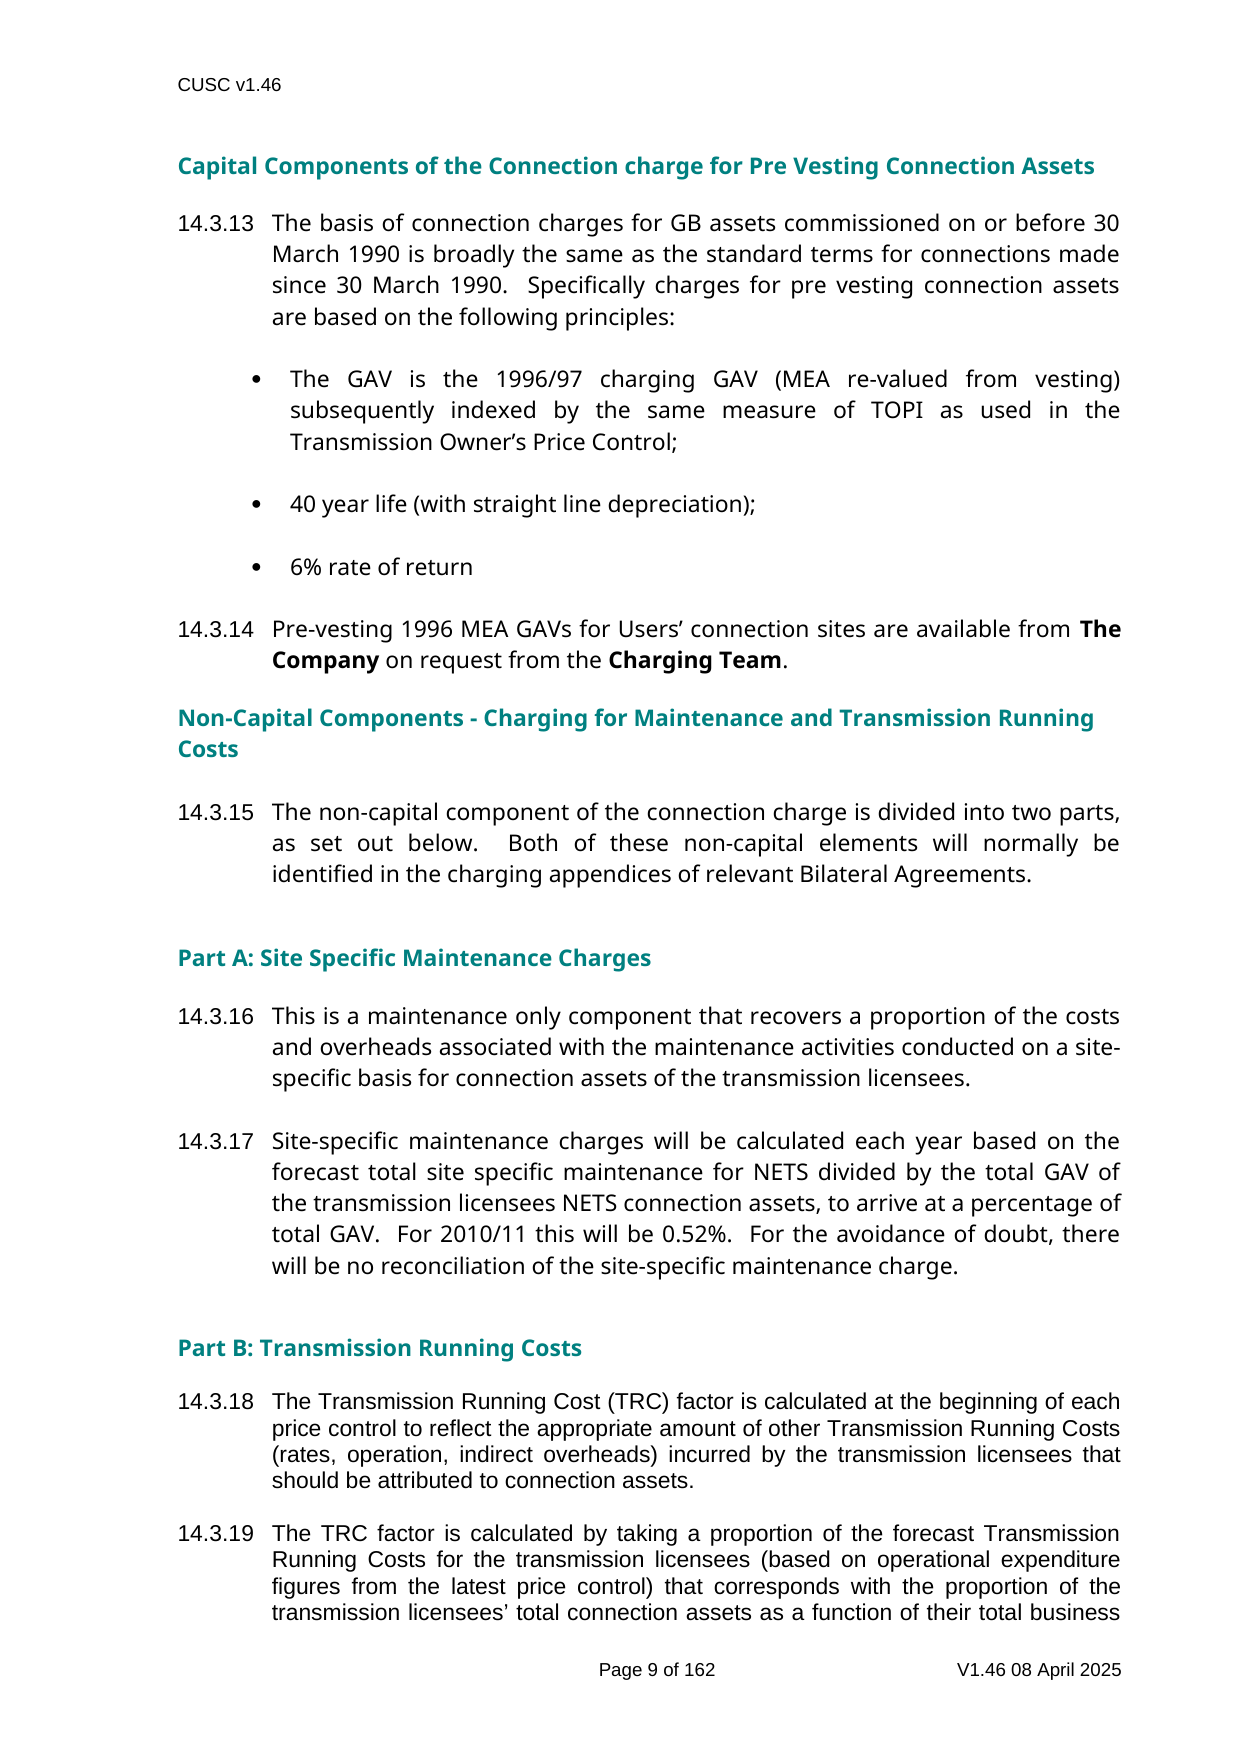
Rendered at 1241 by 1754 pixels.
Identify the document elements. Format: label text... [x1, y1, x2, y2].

subtitle Part A: Site Specific Maintenance Charges [177, 942, 1121, 973]
list 40 year life (with straight line depreciation); [252, 488, 1121, 519]
list Site-specific maintenance charges will be calculated each year based on the forecast total site specific maintenance for NETS divided by the total GAV of the transmission licensees NETS connection assets, to arrive at a percentage of total GAV. For 2010/11 this will be 0.52%. For the avoidance of doubt, there will be no reconciliation of the site-specific maintenance charge. [177, 1124, 1121, 1281]
list The non-capital component of the connection charge is divided into two parts, as set out below. Both of these non-capital elements will normally be identified in the charging appendices of relevant Bilateral Agreements. [177, 796, 1121, 889]
subtitle Part B: Transmission Running Costs [177, 1332, 1121, 1363]
subtitle Non-Capital Components - Charging for Maintenance and Transmission Running Costs [177, 702, 1121, 764]
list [177, 1520, 1121, 1626]
list The GAV is the 1996/97 charging GAV (MEA re-valued from vesting) subsequently indexed by the same measure of TOPI as used in the Transmission Owner’s Price Control; [252, 363, 1121, 457]
list The basis of connection charges for GB assets commissioned on or before 30 March 1990 is broadly the same as the standard terms for connections made since 30 March 1990. Specifically charges for pre vesting connection assets are based on the following principles: [177, 207, 1121, 332]
list Pre-vesting 1996 MEA GAVs for Users’ connection sites are available from The Company on request from the Charging Team. [177, 613, 1121, 675]
list 6% rate of return [252, 550, 1121, 582]
subtitle Capital Components of the Connection charge for Pre Vesting Connection Assets [177, 150, 1121, 181]
list The Transmission Running Cost (TRC) factor is calculated at the beginning of each price control to reflect the appropriate amount of other Transmission Running Costs (rates, operation, indirect overheads) incurred by the transmission licensees that should be attributed to connection assets. [177, 1388, 1121, 1494]
list This is a maintenance only component that recovers a proportion of the costs and overheads associated with the maintenance activities conducted on a site-specific basis for connection assets of the transmission licensees. [177, 999, 1121, 1093]
